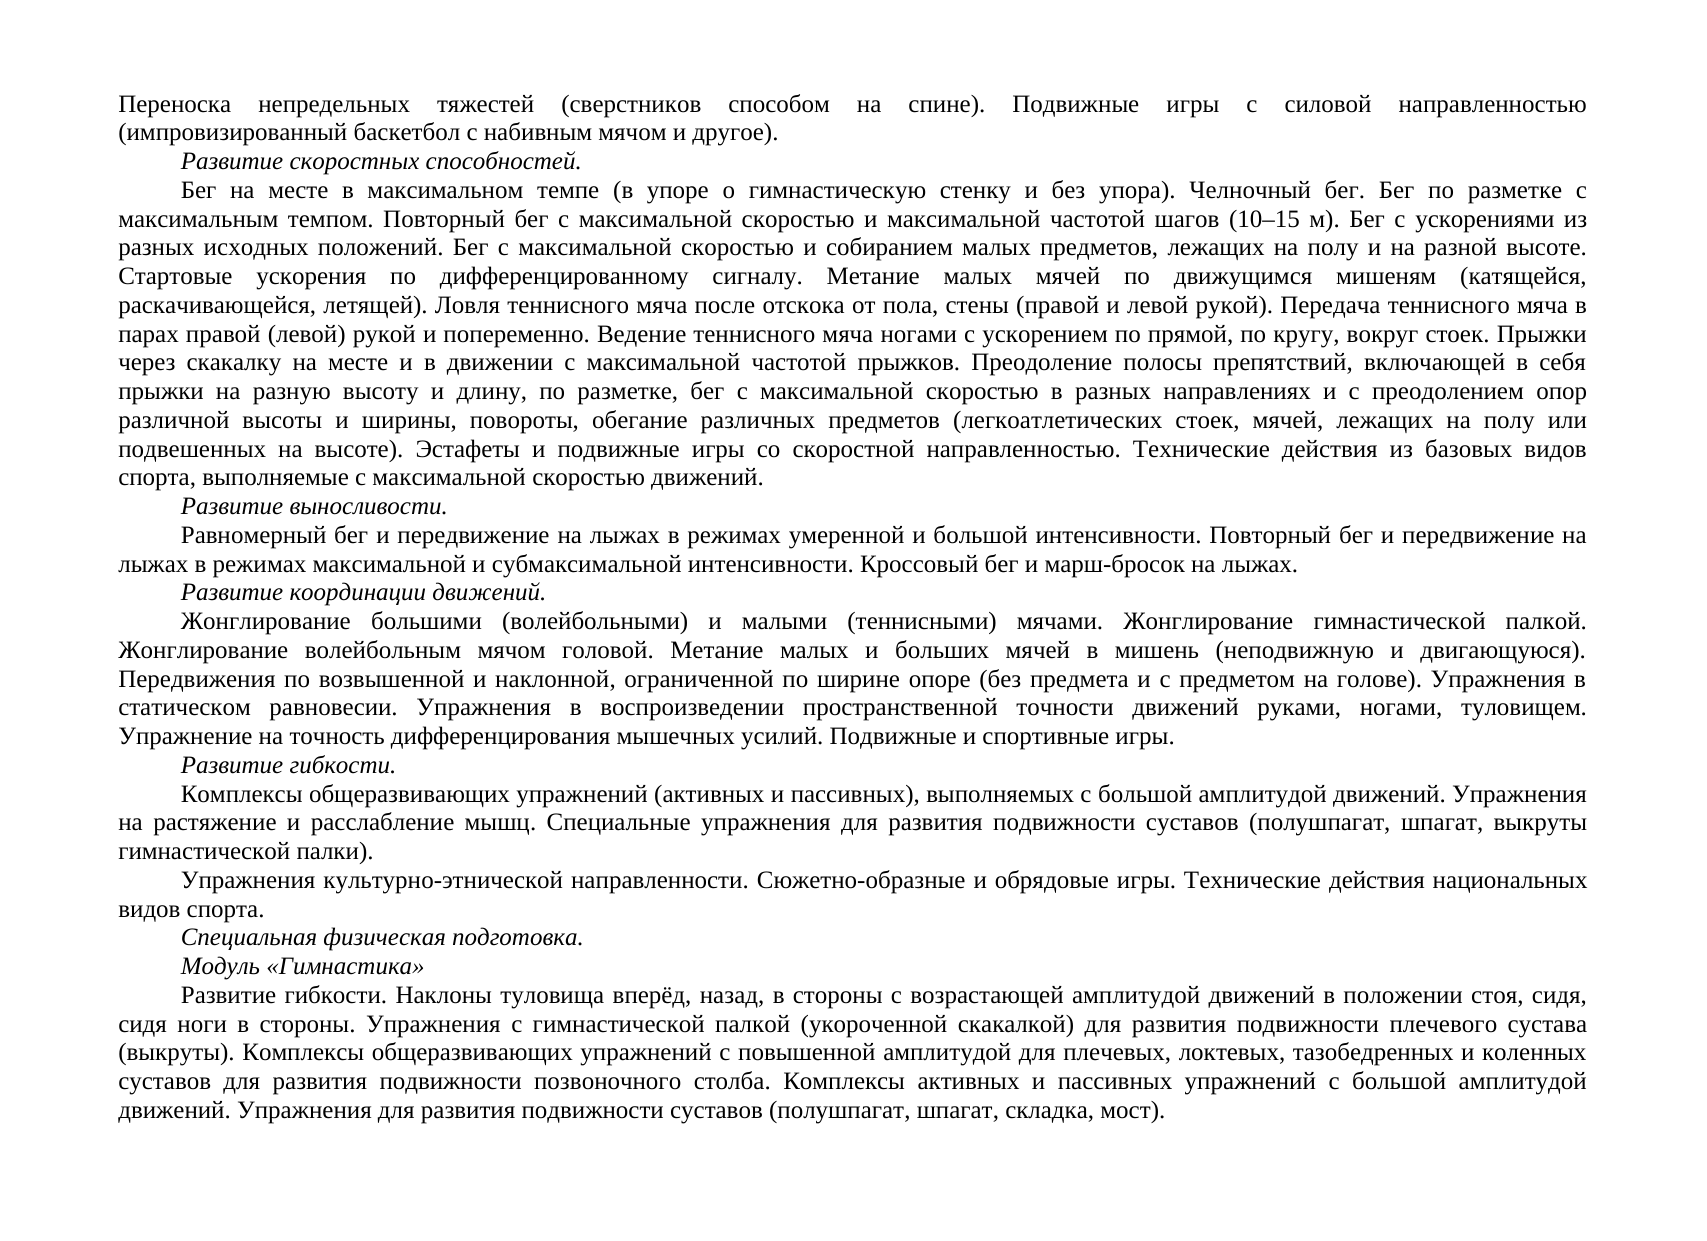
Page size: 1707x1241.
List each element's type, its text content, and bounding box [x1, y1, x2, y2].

text Развитие скоростных способностей. [118, 146, 1588, 175]
text Развитие гибкости. [118, 750, 1588, 779]
text Жонглирование большими (волейбольными) и малыми (теннисными) мячами. Жонглирование гимнастической палкой. Жонглирование волейбольным мячом головой. Метание малых и больших мячей в мишень (неподвижную и двигающуюся). Передвижения по возвышенной и наклонной, ограниченной по ширине опоре (без предмета и с предметом на голове). Упражнения в статическом равновесии. Упражнения в воспроизведении пространственной точности движений руками, ногами, туловищем. Упражнение на точность дифференцирования мышечных усилий. Подвижные и спортивные игры. [118, 606, 1588, 750]
text Комплексы общеразвивающих упражнений (активных и пассивных), выполняемых с большой амплитудой движений. Упражнения на растяжение и расслабление мышц. Специальные упражнения для развития подвижности суставов (полушпагат, шпагат, выкруты гимнастической палки). [118, 779, 1588, 865]
text Равномерный бег и передвижение на лыжах в режимах умеренной и большой интенсивности. Повторный бег и передвижение на лыжах в режимах максимальной и субмаксимальной интенсивности. Кроссовый бег и марш-бросок на лыжах. [118, 520, 1588, 577]
text Специальная физическая подготовка. [118, 922, 1588, 951]
text Упражнения культурно-этнической направленности. Сюжетно-образные и обрядовые игры. Технические действия национальных видов спорта. [118, 865, 1588, 922]
text Модуль «Гимнастика» [118, 951, 1588, 980]
text Развитие координации движений. [118, 577, 1588, 606]
text Развитие выносливости. [118, 491, 1588, 520]
text Развитие гибкости. Наклоны туловища вперёд, назад, в стороны с возрастающей амплитудой движений в положении стоя, сидя, сидя ноги в стороны. Упражнения с гимнастической палкой (укороченной скакалкой) для развития подвижности плечевого сустава (выкруты). Комплексы общеразвивающих упражнений с повышенной амплитудой для плечевых, локтевых, тазобедренных и коленных суставов для развития подвижности позвоночного столба. Комплексы активных и пассивных упражнений с большой амплитудой движений. Упражнения для развития подвижности суставов (полушпагат, шпагат, складка, мост). [118, 980, 1588, 1124]
text Бег на месте в максимальном темпе (в упоре о гимнастическую стенку и без упора). Челночный бег. Бег по разметке с максимальным темпом. Повторный бег с максимальной скоростью и максимальной частотой шагов (10–15 м). Бег с ускорениями из разных исходных положений. Бег с максимальной скоростью и собиранием малых предметов, лежащих на полу и на разной высоте. Стартовые ускорения по дифференцированному сигналу. Метание малых мячей по движущимся мишеням (катящейся, раскачивающейся, летящей). Ловля теннисного мяча после отскока от пола, стены (правой и левой рукой). Передача теннисного мяча в парах правой (левой) рукой и попеременно. Ведение теннисного мяча ногами с ускорением по прямой, по кругу, вокруг стоек. Прыжки через скакалку на месте и в движении с максимальной частотой прыжков. Преодоление полосы препятствий, включающей в себя прыжки на разную высоту и длину, по разметке, бег с максимальной скоростью в разных направлениях и с преодолением опор различной высоты и ширины, повороты, обегание различных предметов (легкоатлетических стоек, мячей, лежащих на полу или подвешенных на высоте). Эстафеты и подвижные игры со скоростной направленностью. Технические действия из базовых видов спорта, выполняемые с максимальной скоростью движений. [118, 175, 1588, 491]
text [118, 89, 1588, 146]
